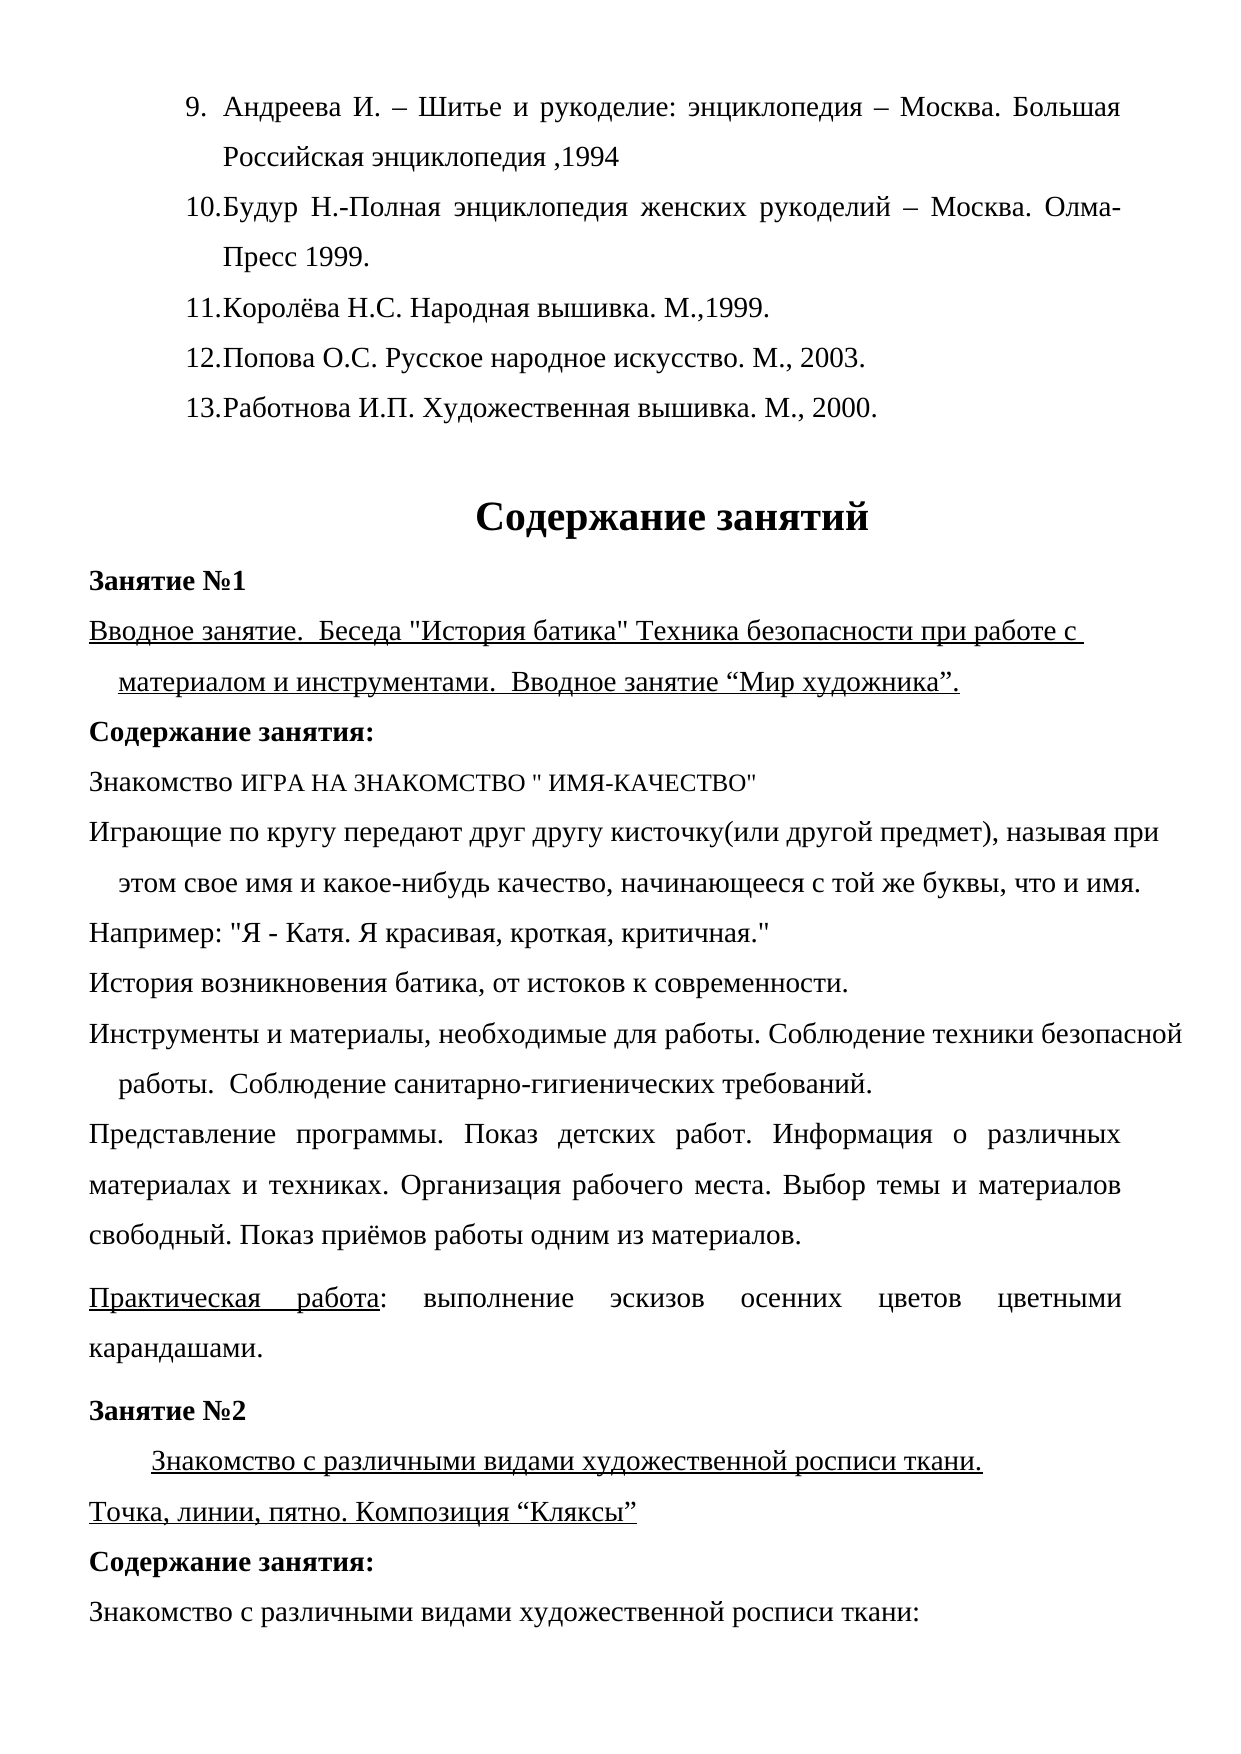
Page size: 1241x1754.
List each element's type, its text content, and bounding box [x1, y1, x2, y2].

list Андреева И. – Шитье и рукоделие: энциклопедия – Москва. Большая Российская энциклопедия ,1994 [185, 89, 1122, 172]
text Знакомство с различными видами художественной росписи ткани: [88, 1594, 1122, 1628]
text История возникновения батика, от истоков к современности. [88, 966, 1187, 999]
list Попова О.С. Русское народное искусство. М., 2003. [185, 340, 1122, 374]
text Инструменты и материалы, необходимые для работы. Соблюдение техники безопасной работы. Соблюдение санитарно-гигиенических требований. [88, 1016, 1187, 1100]
text Содержание занятий [148, 491, 1122, 539]
list Работнова И.П. Художественная вышивка. М., 2000. [185, 391, 1122, 424]
text Играющие по кругу передают друг другу кисточку(или другой предмет), называя при этом свое имя и какое-нибудь качество, начинающееся с той же буквы, что и имя. [88, 814, 1187, 898]
text Занятие №2 [88, 1393, 1122, 1427]
text Например: "Я - Катя. Я красивая, кроткая, критичная." [88, 915, 1187, 949]
text Знакомство ИГРА НА ЗНАКОМСТВО " ИМЯ-КАЧЕСТВО" [88, 764, 1187, 798]
text Вводное занятие. Беседа "История батика" Техника безопасности при работе с материалом и инструментами. Вводное занятие “Мир художника”. [88, 613, 1187, 697]
text Содержание занятия: [88, 714, 1187, 747]
text Точка, линии, пятно. Композиция “Кляксы” [88, 1494, 1122, 1527]
text Представление программы. Показ детских работ. Информация о различных материалах и техниках. Организация рабочего места. Выбор темы и материалов свободный. Показ приёмов работы одним из материалов. [89, 1116, 1122, 1251]
list Будур Н.-Полная энциклопедия женских рукоделий – Москва. Олма-Пресс 1999. [185, 189, 1122, 273]
list Королёва Н.С. Народная вышивка. М.,1999. [185, 290, 1122, 323]
text Содержание занятия: [88, 1544, 1187, 1577]
text Занятие №1 [88, 563, 1122, 597]
text Знакомство с различными видами художественной росписи ткани. [148, 1443, 1122, 1477]
text Практическая работа: выполнение эскизов осенних цветов цветными карандашами. [89, 1280, 1122, 1364]
